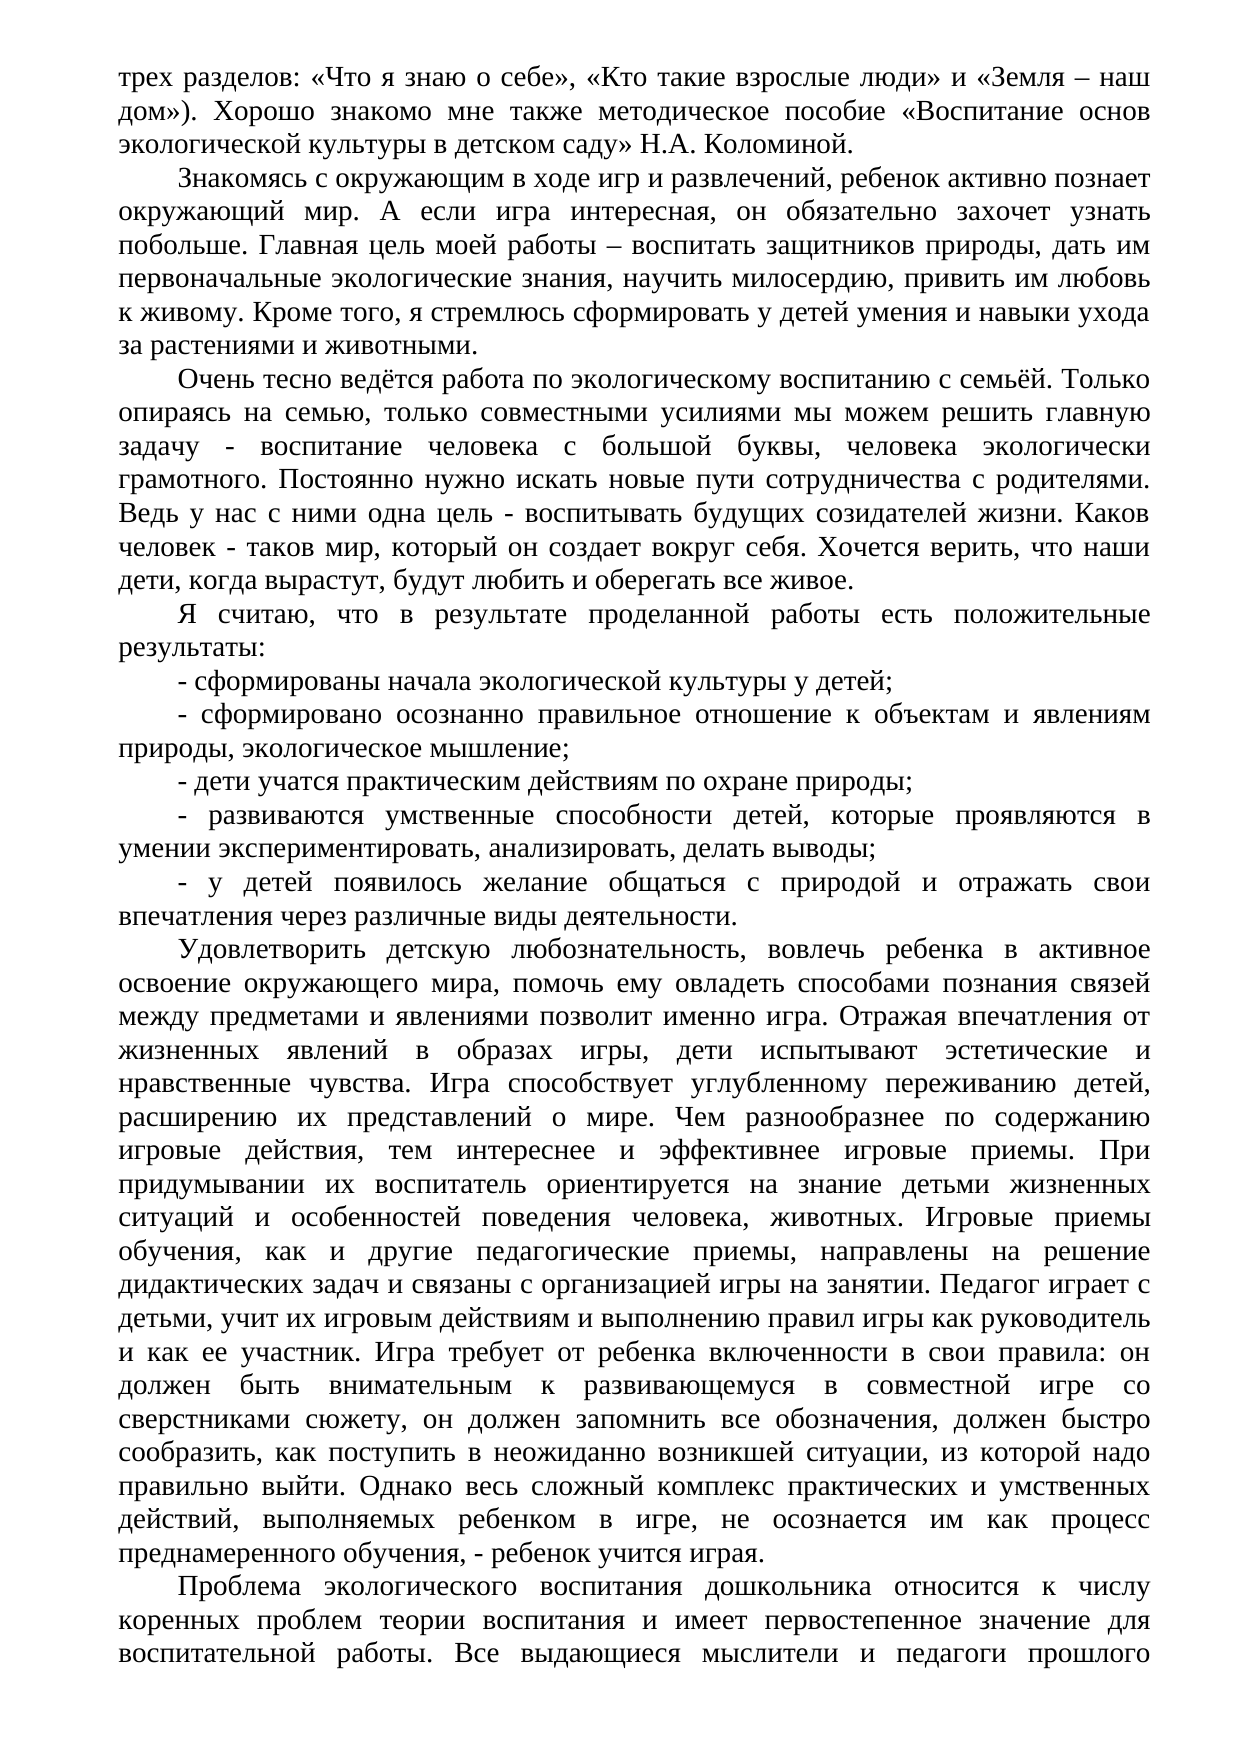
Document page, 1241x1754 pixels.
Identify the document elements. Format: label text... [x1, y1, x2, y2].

text - дети учатся практическим действиям по охране природы; [118, 763, 1152, 797]
text Знакомясь с окружающим в ходе игр и развлечений, ребенок активно познает окружающий мир. А если игра интересная, он обязательно захочет узнать побольше. Главная цель моей работы – воспитать защитников природы, дать им первоначальные экологические знания, научить милосердию, привить им любовь к живому. Кроме того, я стремлюсь сформировать у детей умения и навыки ухода за растениями и животными. [118, 160, 1152, 361]
text - развиваются умственные способности детей, которые проявляются в умении экспериментировать, анализировать, делать выводы; [118, 797, 1152, 864]
text Я считаю, что в результате проделанной работы есть положительные результаты: [118, 596, 1152, 663]
text - у детей появилось желание общаться с природой и отражать свои впечатления через различные виды деятельности. [118, 864, 1152, 931]
text Очень тесно ведётся работа по экологическому воспитанию с семьёй. Только опираясь на семью, только совместными усилиями мы можем решить главную задачу - воспитание человека с большой буквы, человека экологически грамотного. Постоянно нужно искать новые пути сотрудничества с родителями. Ведь у нас с ними одна цель - воспитывать будущих созидателей жизни. Каков человек - таков мир, который он создает вокруг себя. Хочется верить, что наши дети, когда вырастут, будут любить и оберегать все живое. [118, 361, 1152, 596]
text Удовлетворить детскую любознательность, вовлечь ребенка в активное освоение окружающего мира, помочь ему овладеть способами познания связей между предметами и явлениями позволит именно игра. Отражая впечатления от жизненных явлений в образах игры, дети испытывают эстетические и нравственные чувства. Игра способствует углубленному переживанию детей, расширению их представлений о мире. Чем разнообразнее по содержанию игровые действия, тем интереснее и эффективнее игровые приемы. При придумывании их воспитатель ориентируется на знание детьми жизненных ситуаций и особенностей поведения человека, животных. Игровые приемы обучения, как и другие педагогические приемы, направлены на решение дидактических задач и связаны с организацией игры на занятии. Педагог играет с детьми, учит их игровым действиям и выполнению правил игры как руководитель и как ее участник. Игра требует от ребенка включенности в свои правила: он должен быть внимательным к развивающемуся в совместной игре со сверстниками сюжету, он должен запомнить все обозначения, должен быстро сообразить, как поступить в неожиданно возникшей ситуации, из которой надо правильно выйти. Однако весь сложный комплекс практических и умственных действий, выполняемых ребенком в игре, не осознается им как процесс преднамеренного обучения, - ребенок учится играя. [118, 931, 1152, 1568]
text - сформированы начала экологической культуры у детей; [118, 663, 1152, 696]
text - сформировано осознанно правильное отношение к объектам и явлениям природы, экологическое мышление; [118, 696, 1152, 763]
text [118, 1568, 1152, 1669]
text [118, 59, 1152, 160]
